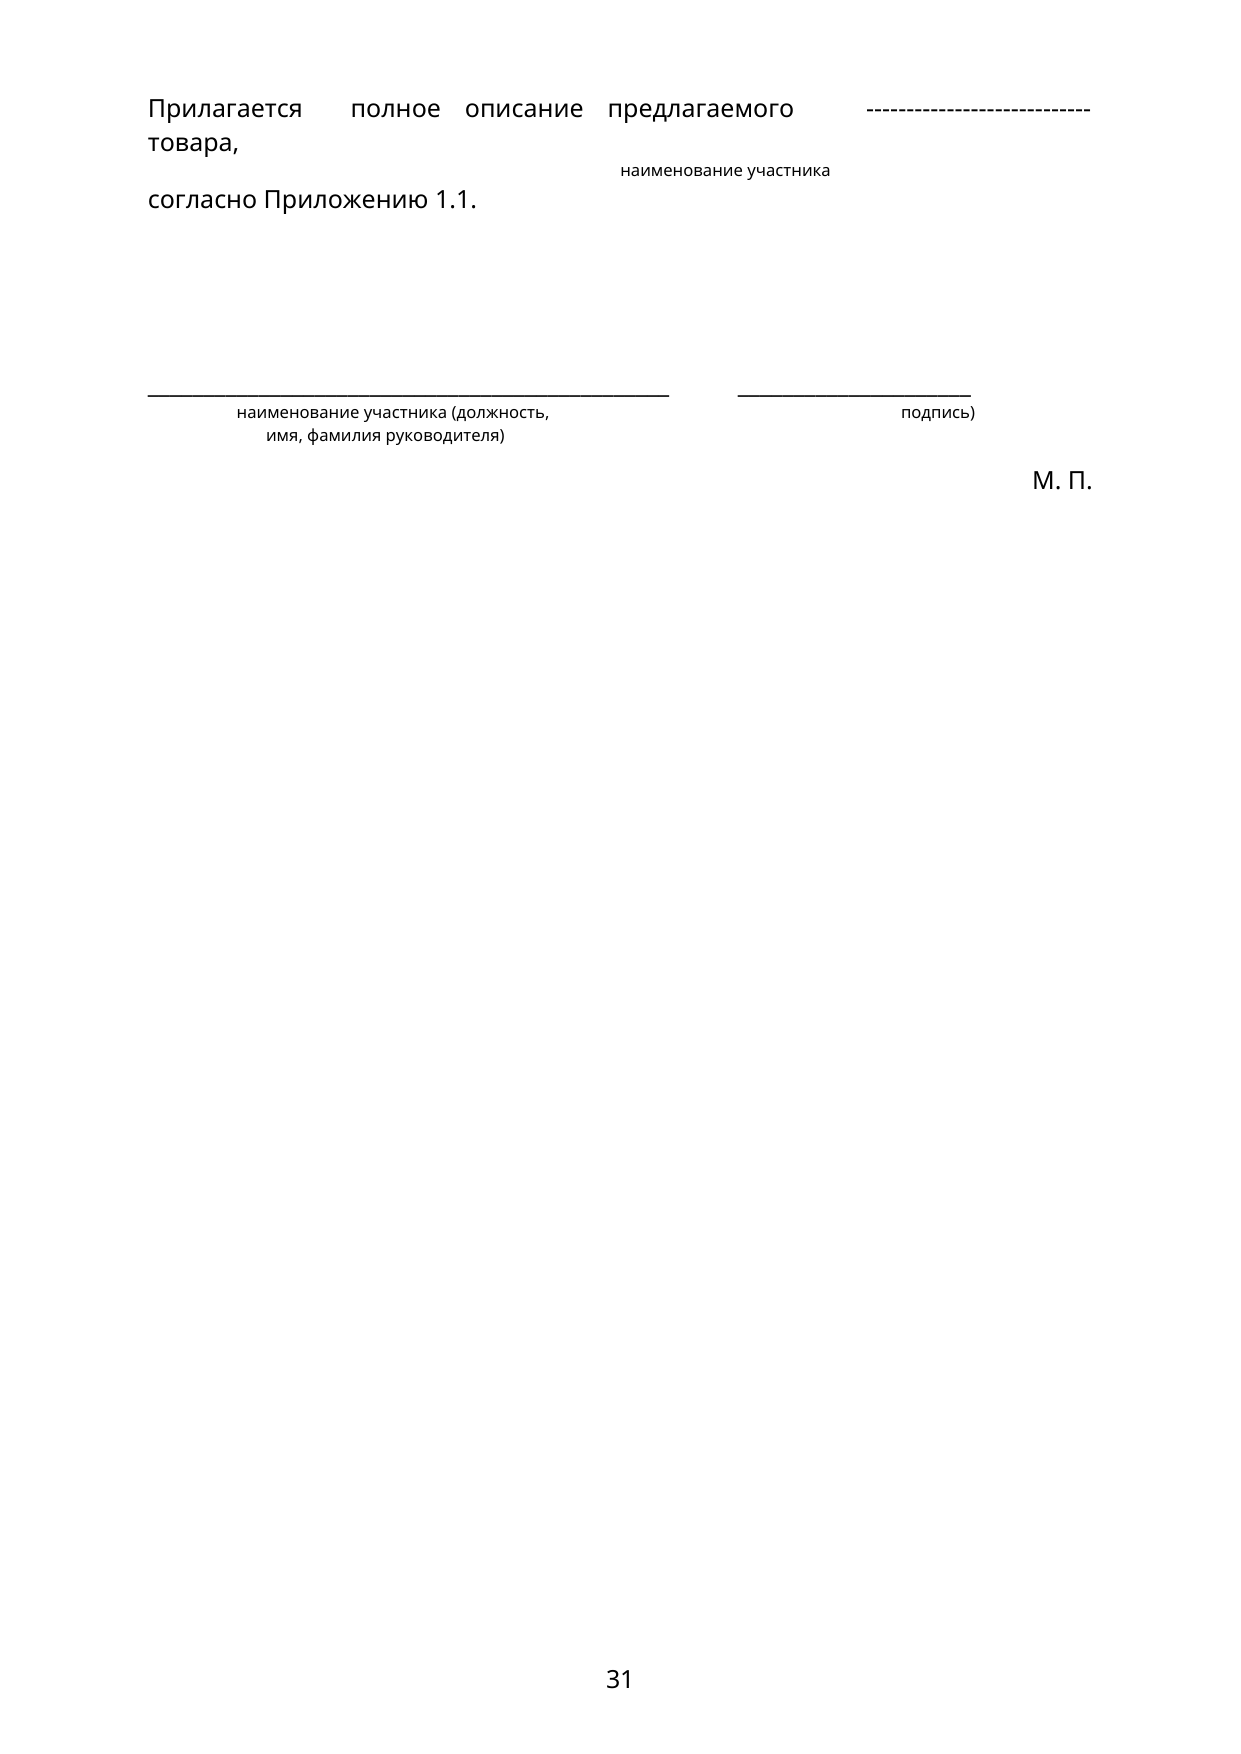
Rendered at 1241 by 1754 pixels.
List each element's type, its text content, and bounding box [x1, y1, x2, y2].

text Прилагается полное описание предлагаемого ---------------------------- товара, [148, 91, 1092, 159]
text _______________________________________________ _____________________ [148, 367, 1092, 401]
text наименование участника [148, 159, 1092, 182]
text наименование участника (должность, подпись) [236, 401, 1092, 423]
text М. П. [148, 463, 1092, 497]
text имя, фамилия руководителя) [266, 423, 1092, 446]
text согласно Приложению 1.1. [148, 182, 1092, 216]
